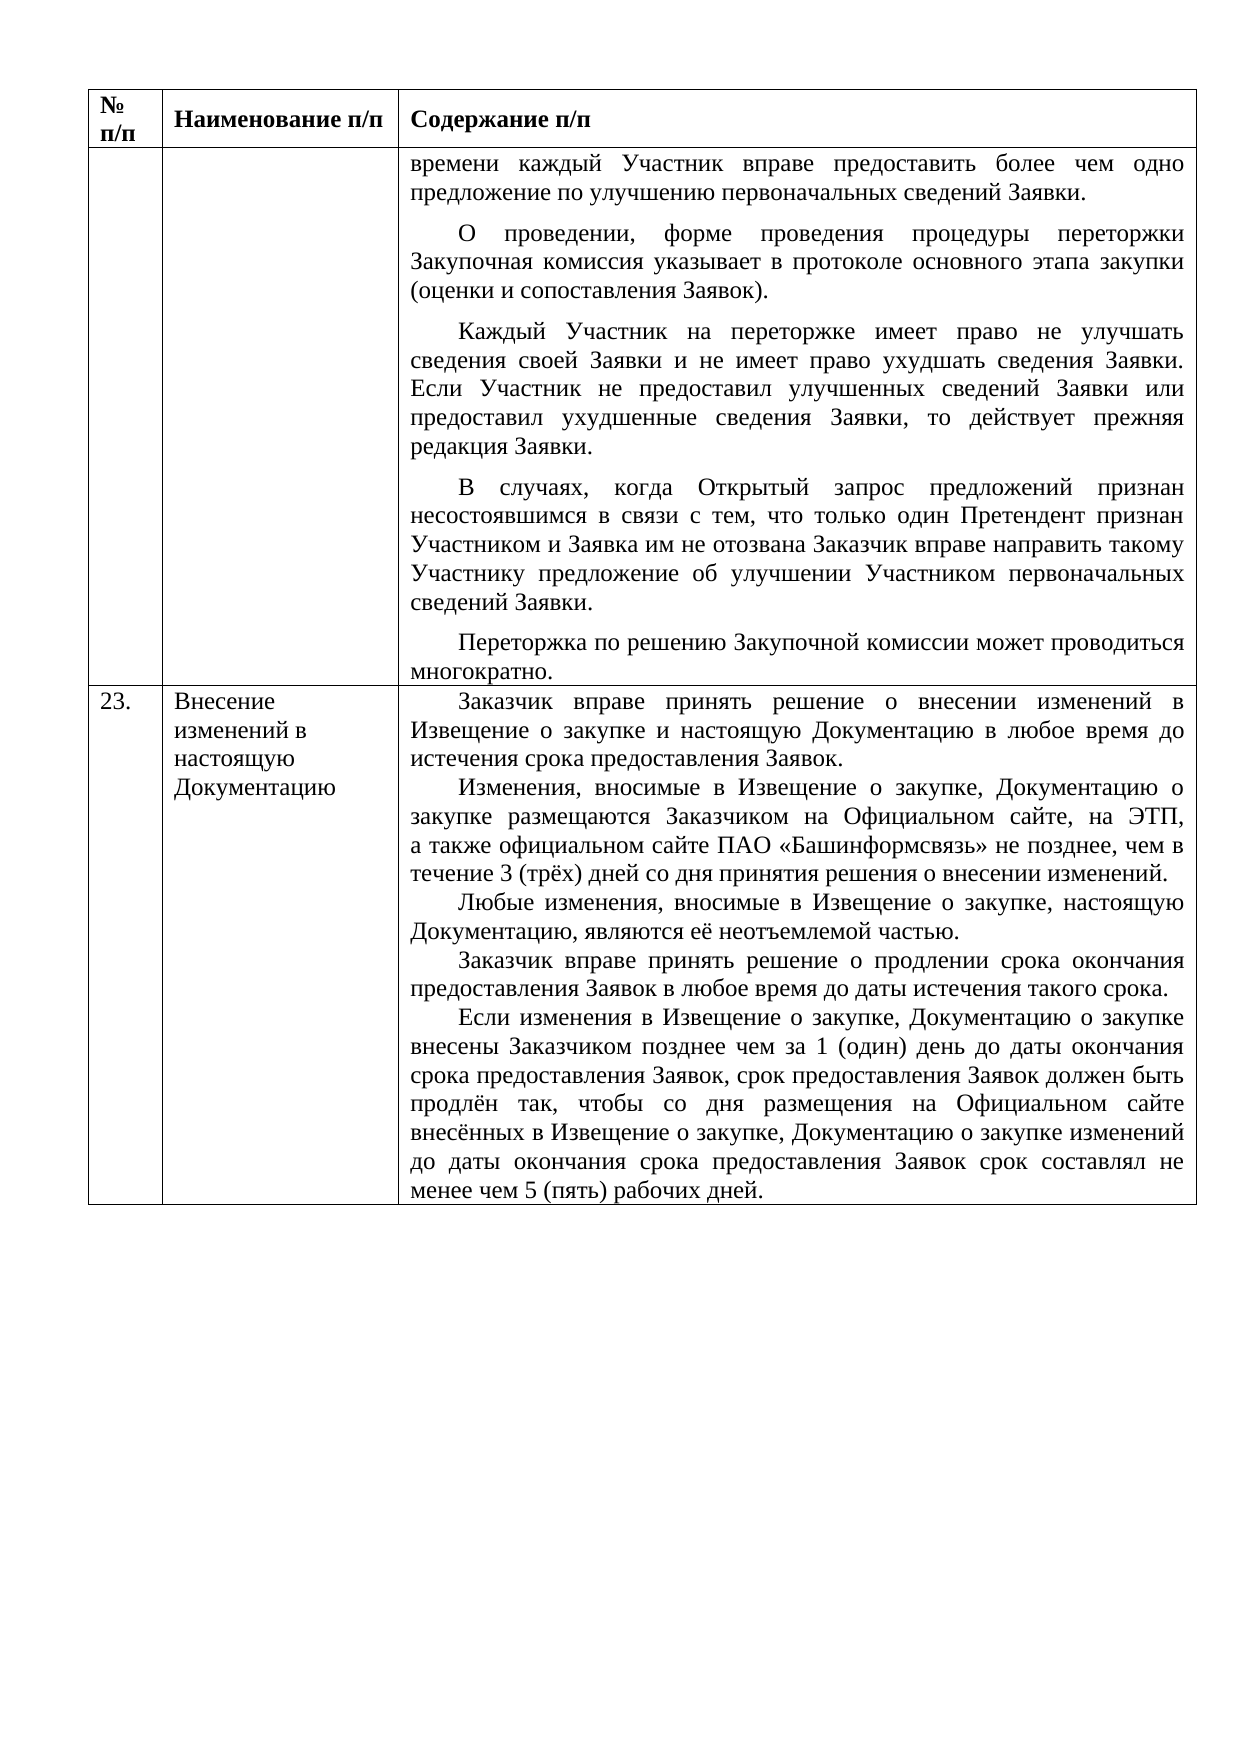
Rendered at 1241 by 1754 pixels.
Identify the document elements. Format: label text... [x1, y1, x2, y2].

table_cell Заказчик вправе принять решение о внесении изменений в Извещение о закупке и настоящую Документацию в любое время до истечения срока предоставления Заявок. Изменения, вносимые в Извещение о закупке, Документацию о закупке размещаются Заказчиком на Официальном сайте, на ЭТП, а также официальном сайте ПАО «Башинформсвязь» не позднее, чем в течение 3 (трёх) дней со дня принятия решения о внесении изменений. Любые изменения, вносимые в Извещение о закупке, настоящую Документацию, являются её неотъемлемой частью. Заказчик вправе принять решение о продлении срока окончания предоставления Заявок в любое время до даты истечения такого срока. Если изменения в Извещение о закупке, Документацию о закупке внесены Заказчиком позднее чем за 1 (один) день до даты окончания срока предоставления Заявок, срок предоставления Заявок должен быть продлён так, чтобы со дня размещения на Официальном сайте внесённых в Извещение о закупке, Документацию о закупке изменений до даты окончания срока предоставления Заявок срок составлял не менее чем 5 (пять) рабочих дней. [399, 686, 1196, 1203]
table_cell Внесение изменений в настоящую Документацию [163, 686, 398, 1203]
table_header № п/п [89, 90, 162, 147]
table_cell [89, 148, 162, 685]
table_header Наименование п/п [163, 90, 398, 147]
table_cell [163, 148, 398, 685]
table_header Содержание п/п [399, 90, 1196, 147]
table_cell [399, 148, 1196, 685]
table_cell [89, 686, 162, 1203]
